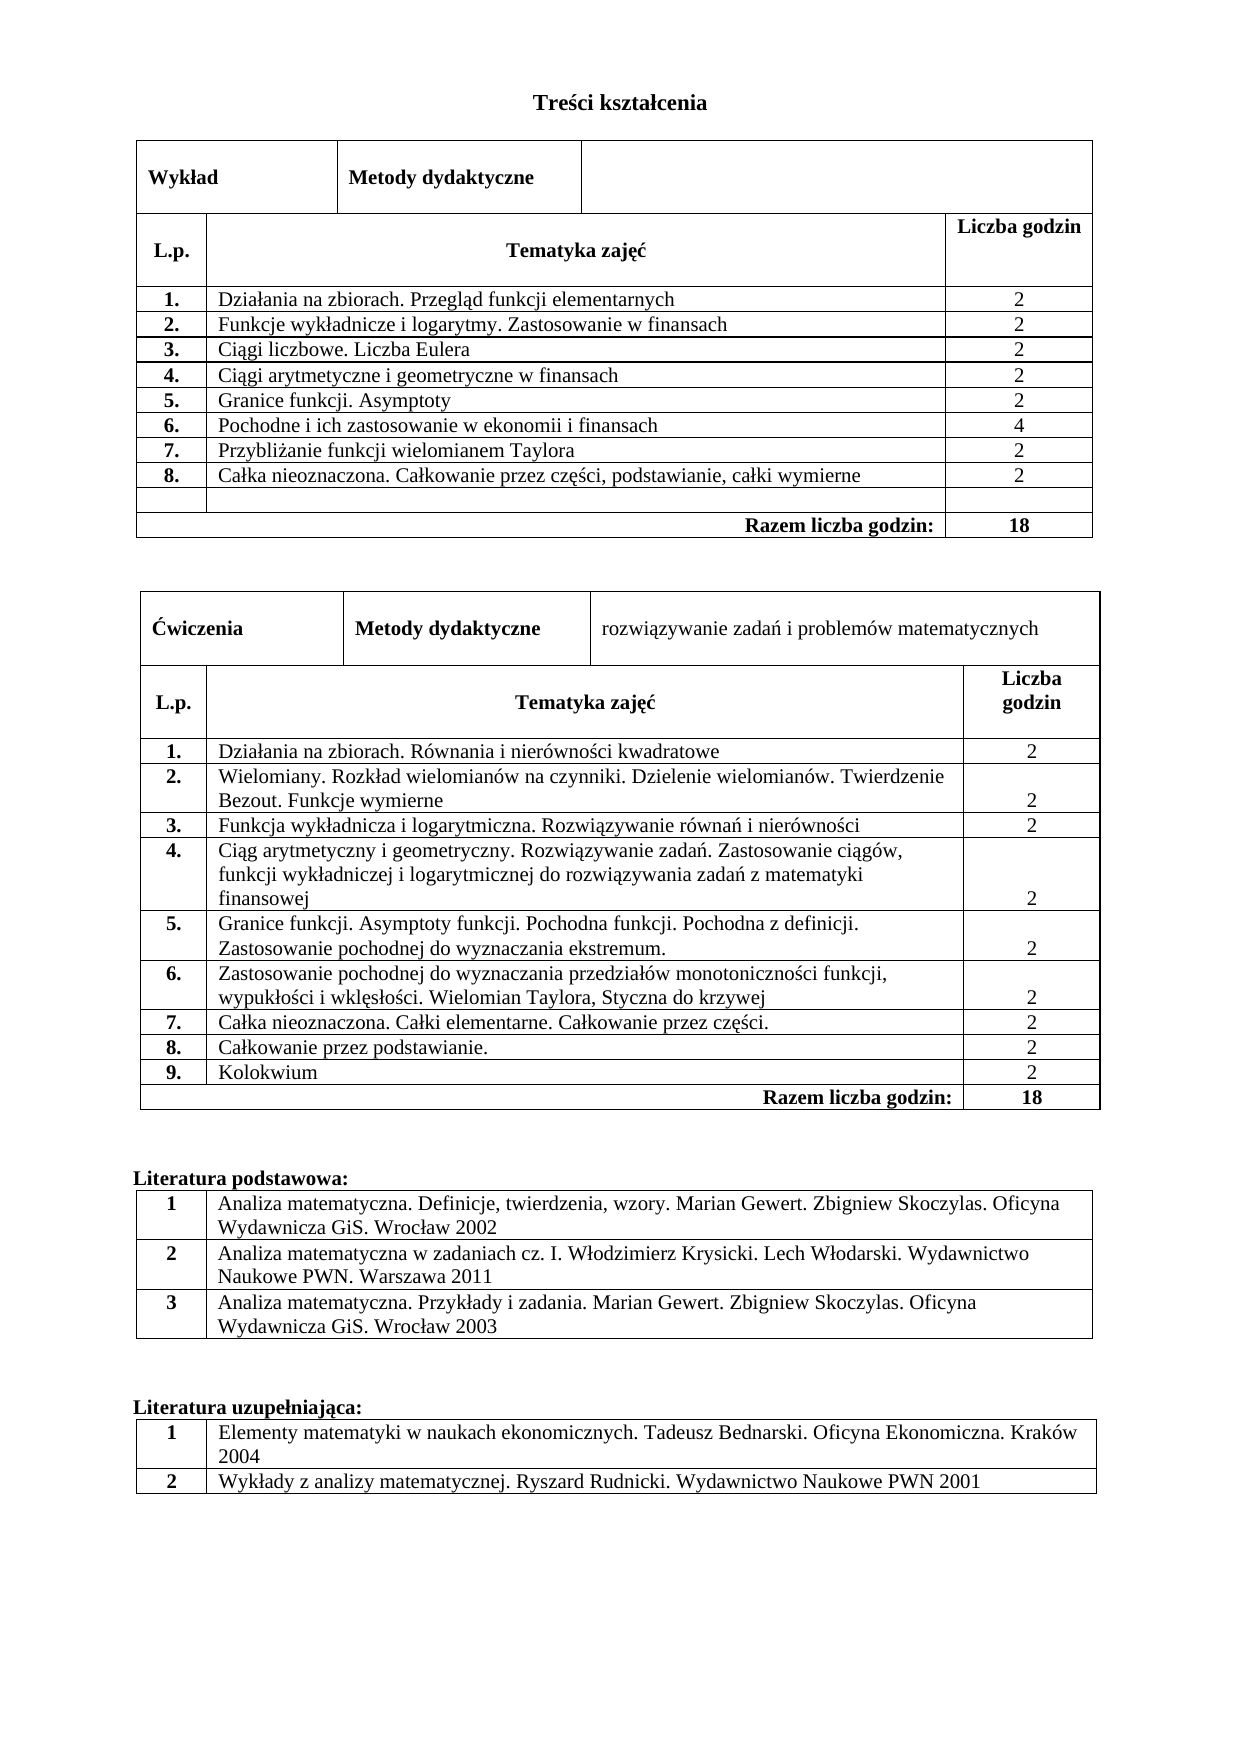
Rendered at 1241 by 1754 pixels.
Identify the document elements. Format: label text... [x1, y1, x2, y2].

table_cell 5. [137, 388, 206, 412]
table_cell Granice funkcji. Asymptoty funkcji. Pochodna funkcji. Pochodna z definicji. Zastosowanie pochodnej do wyznaczania ekstremum. [207, 911, 963, 959]
table_header Wykład [137, 141, 337, 213]
table_cell [946, 488, 1092, 512]
text Literatura uzupełniająca: [133, 1395, 1092, 1419]
table_cell 7. [137, 438, 206, 462]
table_header 1 [137, 1420, 206, 1468]
table_cell 6. [137, 413, 206, 437]
table_cell 2 [946, 463, 1092, 487]
table_cell 1. [137, 287, 206, 311]
table_cell Całkowanie przez podstawianie. [207, 1035, 963, 1059]
table_cell 2 [137, 1240, 206, 1288]
table_cell Liczba godzin [964, 666, 1099, 738]
table_cell Całka nieoznaczona. Całkowanie przez części, podstawianie, całki wymierne [207, 463, 945, 487]
table_cell 2 [137, 1469, 206, 1493]
table_header Analiza matematyczna. Definicje, twierdzenia, wzory. Marian Gewert. Zbigniew Skoczylas. Oficyna Wydawnicza GiS. Wrocław 2002 [207, 1191, 1092, 1239]
table_cell 2 [946, 438, 1092, 462]
table_cell 2 [946, 312, 1092, 336]
table_cell 5. [141, 911, 206, 959]
table_cell 1. [141, 739, 206, 763]
table_header rozwiązywanie zadań i problemów matematycznych [591, 592, 1099, 664]
table_cell 3. [137, 338, 206, 361]
table_cell Granice funkcji. Asymptoty [207, 388, 945, 412]
table_cell 2 [964, 764, 1099, 812]
table_cell L.p. [141, 666, 206, 738]
table_cell 2 [946, 363, 1092, 387]
table_cell Kolokwium [207, 1060, 963, 1084]
table_cell Funkcje wykładnicze i logarytmy. Zastosowanie w finansach [207, 312, 945, 336]
table_cell Tematyka zajęć [207, 214, 945, 286]
table_cell 18 [946, 513, 1092, 537]
table_header Ćwiczenia [141, 592, 343, 664]
table_cell Analiza matematyczna. Przykłady i zadania. Marian Gewert. Zbigniew Skoczylas. Oficyna Wydawnicza GiS. Wrocław 2003 [207, 1290, 1092, 1338]
table_cell 2 [964, 961, 1099, 1009]
table_cell 8. [141, 1035, 206, 1059]
table_cell Działania na zbiorach. Równania i nierówności kwadratowe [207, 739, 963, 763]
table_cell Całka nieoznaczona. Całki elementarne. Całkowanie przez części. [207, 1010, 963, 1034]
table_cell Działania na zbiorach. Przegląd funkcji elementarnych [207, 287, 945, 311]
table_cell Pochodne i ich zastosowanie w ekonomii i finansach [207, 413, 945, 437]
table_header Metody dydaktyczne [344, 592, 590, 664]
table_cell Analiza matematyczna w zadaniach cz. I. Włodzimierz Krysicki. Lech Włodarski. Wydawnictwo Naukowe PWN. Warszawa 2011 [207, 1240, 1092, 1288]
table_cell 18 [964, 1085, 1099, 1109]
table_cell 3. [141, 813, 206, 837]
table_cell 2 [964, 813, 1099, 837]
table_cell Ciągi liczbowe. Liczba Eulera [207, 338, 945, 361]
text Literatura podstawowa: [133, 1166, 1092, 1190]
table_cell 2 [964, 1060, 1099, 1084]
table_cell Tematyka zajęć [207, 666, 963, 738]
table_cell 2 [964, 739, 1099, 763]
table_cell 2 [946, 338, 1092, 361]
table_cell Wielomiany. Rozkład wielomianów na czynniki. Dzielenie wielomianów. Twierdzenie Bezout. Funkcje wymierne [207, 764, 963, 812]
table_cell 2 [964, 911, 1099, 959]
table_cell 2 [946, 388, 1092, 412]
table_header Elementy matematyki w naukach ekonomicznych. Tadeusz Bednarski. Oficyna Ekonomiczna. Kraków 2004 [207, 1420, 1096, 1468]
table_cell 4. [141, 838, 206, 910]
table_cell 6. [141, 961, 206, 1009]
table_cell Funkcja wykładnicza i logarytmiczna. Rozwiązywanie równań i nierówności [207, 813, 963, 837]
table_cell Razem liczba godzin: [141, 1085, 963, 1109]
table_cell [207, 488, 945, 512]
table_cell Ciągi arytmetyczne i geometryczne w finansach [207, 363, 945, 387]
table_cell L.p. [137, 214, 206, 286]
table_header [582, 141, 1092, 213]
table_cell 2. [137, 312, 206, 336]
table_header Metody dydaktyczne [338, 141, 581, 213]
table_cell Liczba godzin [946, 214, 1092, 286]
table_cell 2 [946, 287, 1092, 311]
table_cell Zastosowanie pochodnej do wyznaczania przedziałów monotoniczności funkcji, wypukłości i wklęsłości. Wielomian Taylora, Styczna do krzywej [207, 961, 963, 1009]
table_cell 8. [137, 463, 206, 487]
table_cell 2 [964, 838, 1099, 910]
table_cell 7. [141, 1010, 206, 1034]
table_cell Wykłady z analizy matematycznej. Ryszard Rudnicki. Wydawnictwo Naukowe PWN 2001 [207, 1469, 1096, 1493]
table_header 1 [137, 1191, 206, 1239]
text Treści kształcenia [148, 89, 1092, 115]
table_cell 4. [137, 363, 206, 387]
table_cell Ciąg arytmetyczny i geometryczny. Rozwiązywanie zadań. Zastosowanie ciągów, funkcji wykładniczej i logarytmicznej do rozwiązywania zadań z matematyki finansowej [207, 838, 963, 910]
table_cell Razem liczba godzin: [137, 513, 945, 537]
table_cell 2. [141, 764, 206, 812]
table_cell 2 [964, 1010, 1099, 1034]
table_cell Przybliżanie funkcji wielomianem Taylora [207, 438, 945, 462]
table_cell 2 [964, 1035, 1099, 1059]
table_cell [137, 488, 206, 512]
table_cell 3 [137, 1290, 206, 1338]
table_cell 9. [141, 1060, 206, 1084]
table_cell 4 [946, 413, 1092, 437]
